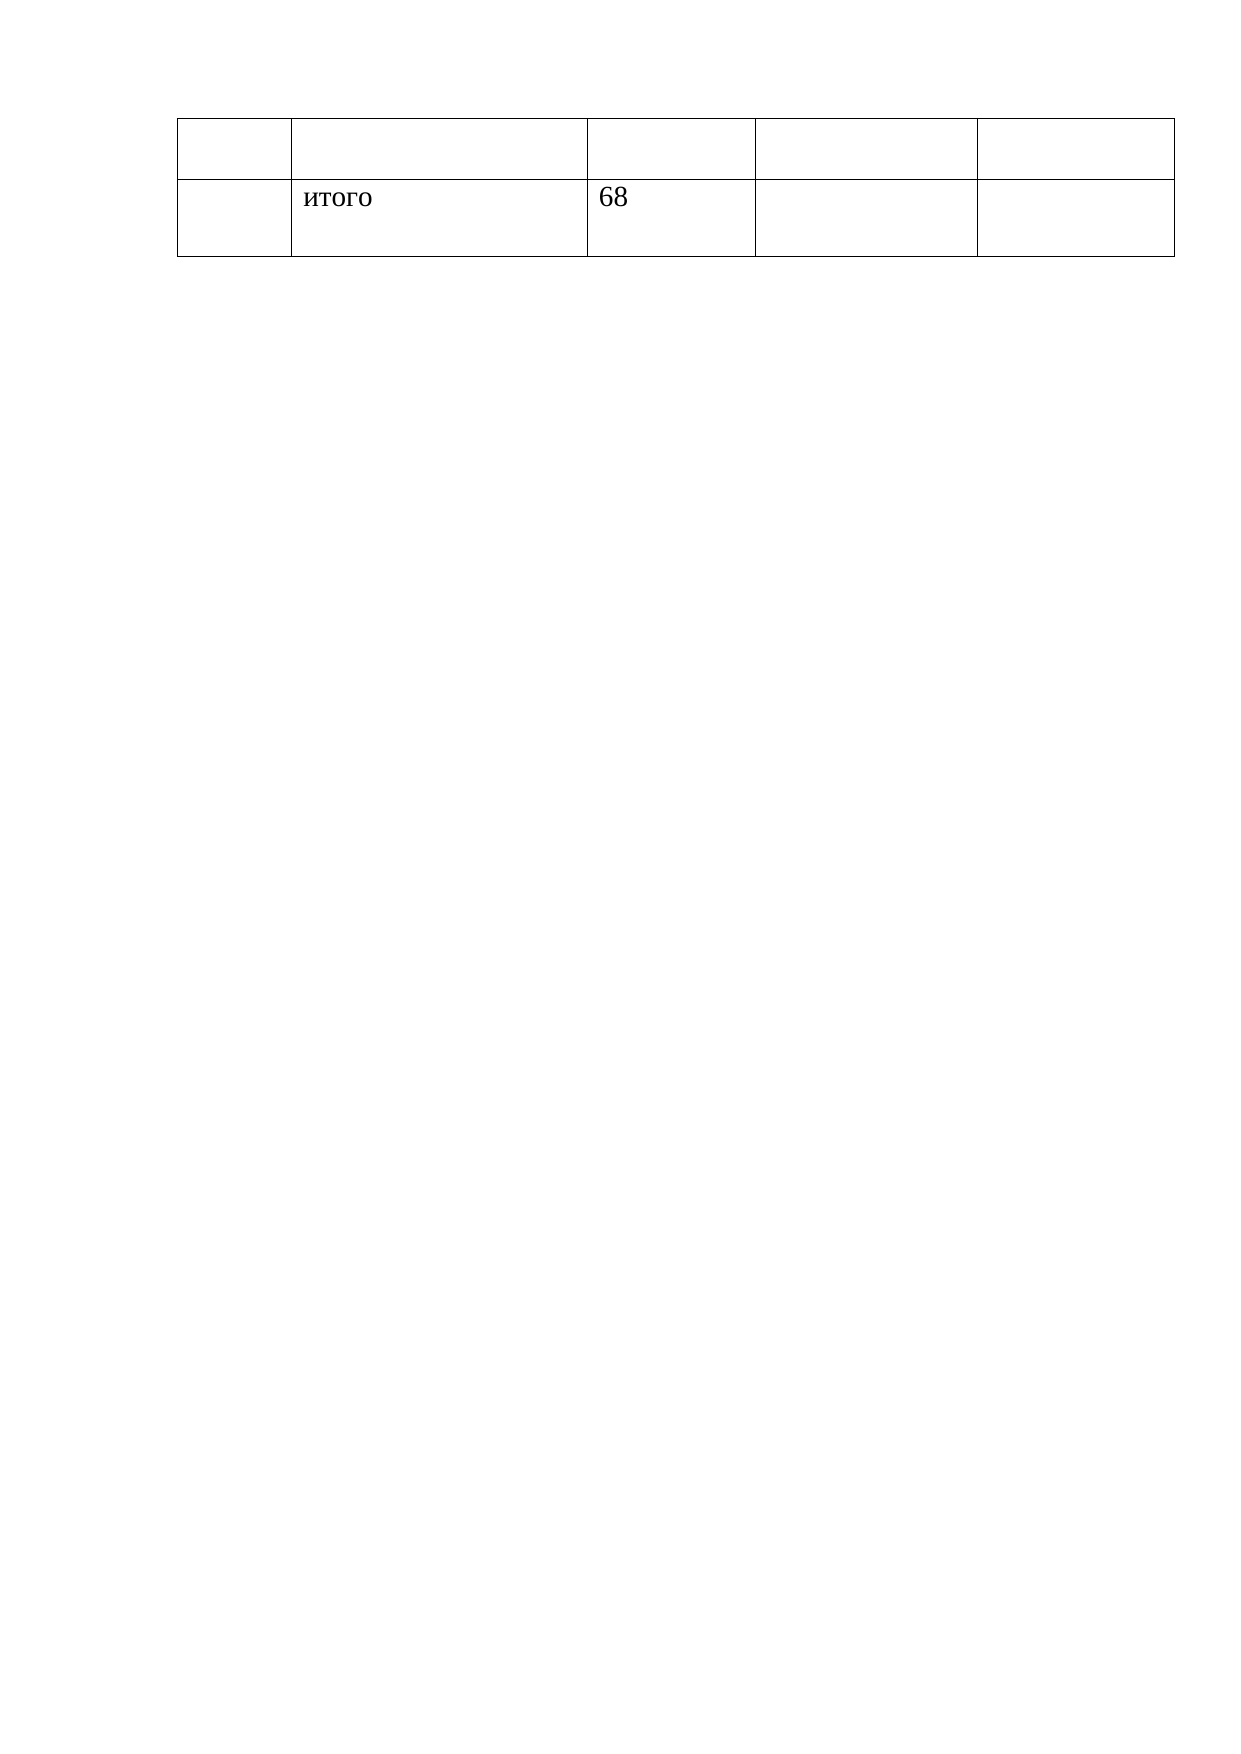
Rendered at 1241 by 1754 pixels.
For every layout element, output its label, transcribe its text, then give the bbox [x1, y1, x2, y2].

table_cell 6 [178, 119, 291, 178]
table_cell [978, 119, 1174, 178]
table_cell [292, 119, 587, 178]
table_cell [178, 180, 291, 256]
table_cell [756, 119, 977, 178]
table_cell [978, 180, 1174, 256]
table_cell [756, 180, 977, 256]
table_cell итого [292, 180, 587, 256]
table_cell 68 [588, 180, 755, 256]
table_cell 2 [588, 119, 755, 178]
